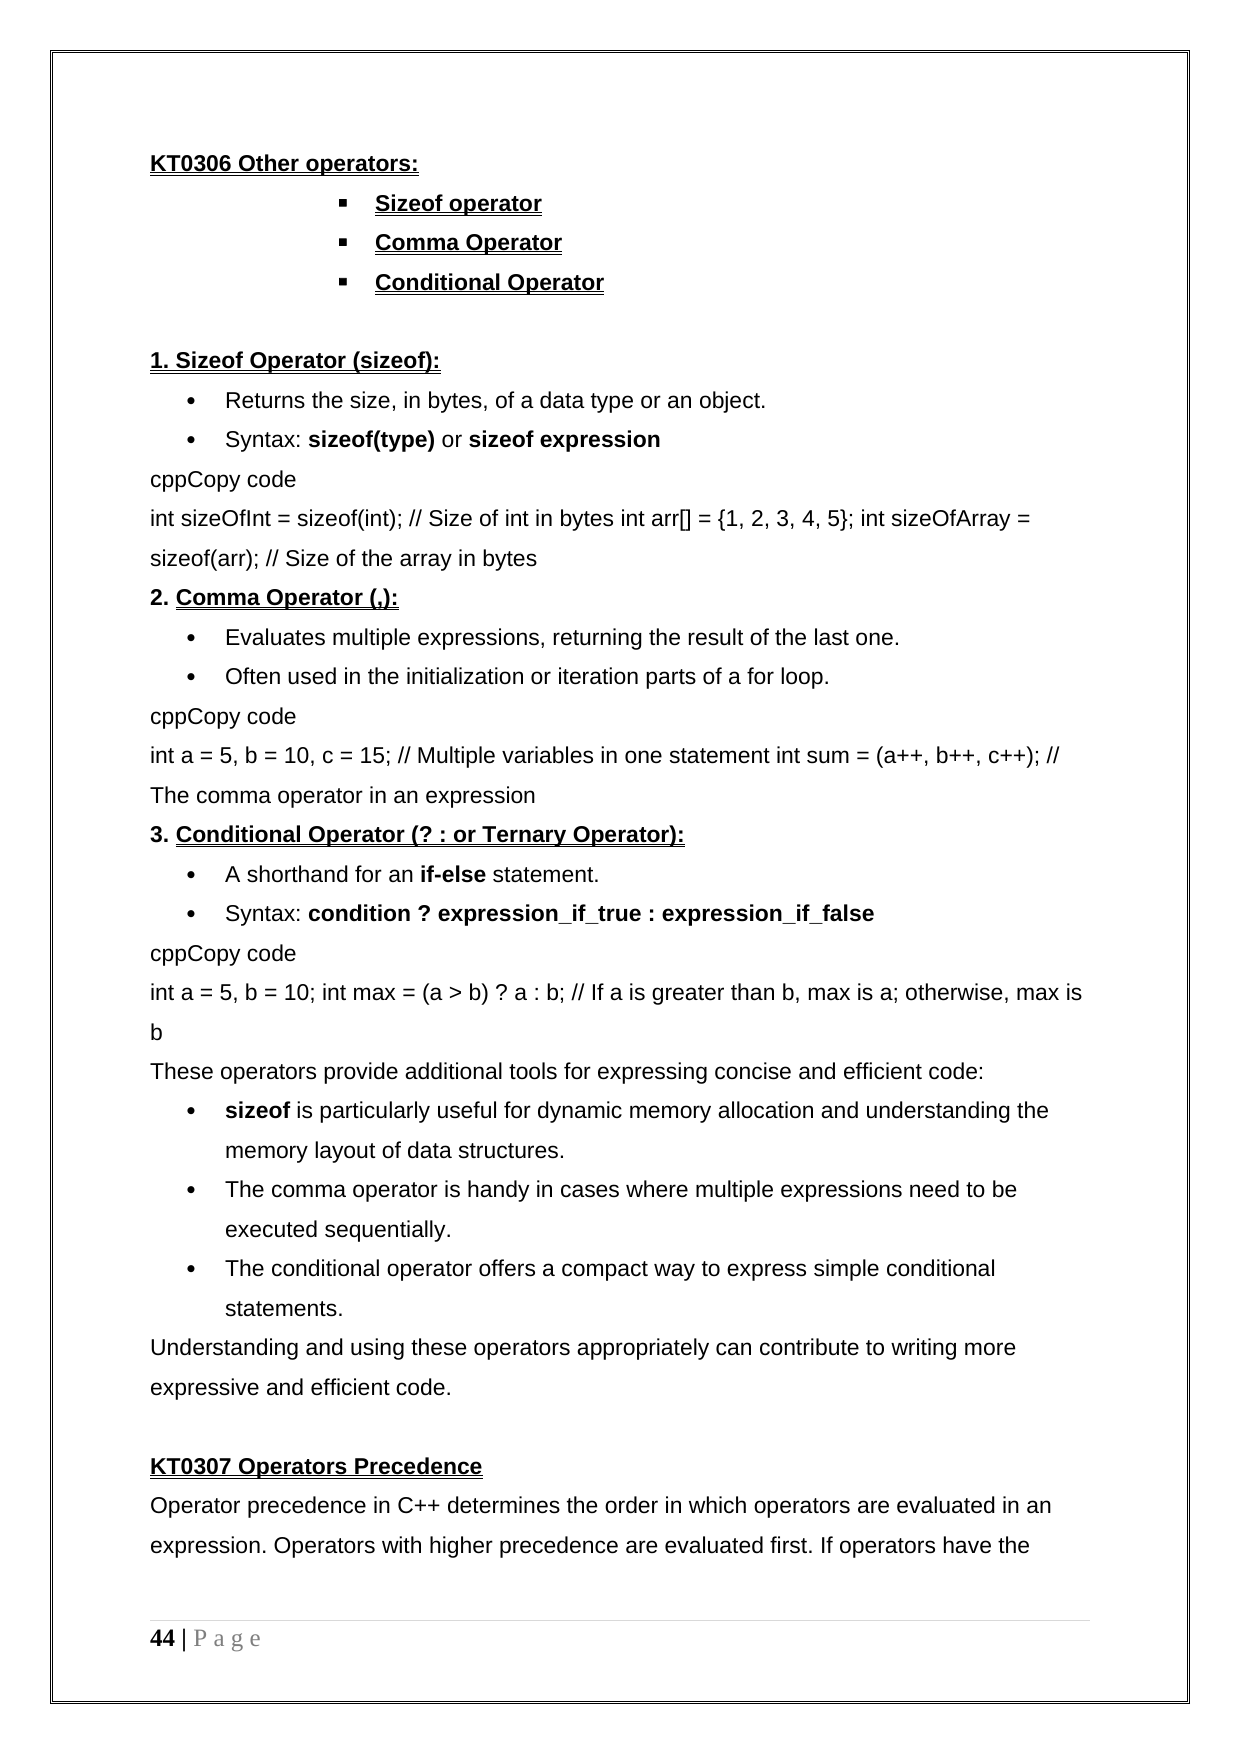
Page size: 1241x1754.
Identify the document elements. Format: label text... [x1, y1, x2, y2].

list The comma operator is handy in cases where multiple expressions need to be executed sequentially. [187, 1176, 1090, 1242]
text int sizeOfInt = sizeof(int); // Size of int in bytes int arr[] = {1, 2, 3, 4, 5}; int sizeOfArray = sizeof(arr); // Size of the array in bytes [150, 505, 1090, 571]
list Syntax: condition ? expression_if_true : expression_if_false [187, 900, 1090, 926]
text KT0307 Operators Precedence [150, 1453, 1090, 1479]
list The conditional operator offers a compact way to express simple conditional statements. [187, 1255, 1090, 1321]
text cppCopy code [150, 939, 1090, 966]
list Comma Operator [337, 229, 1090, 255]
text int a = 5, b = 10, c = 15; // Multiple variables in one statement int sum = (a++, b++, c++); // The comma operator in an expression [150, 742, 1090, 808]
list Syntax: sizeof(type) or sizeof expression [187, 426, 1090, 453]
text cppCopy code [150, 703, 1090, 729]
text cppCopy code [150, 466, 1090, 492]
list Sizeof operator [337, 189, 1090, 216]
list Often used in the initialization or iteration parts of a for loop. [187, 663, 1090, 689]
text 2. Comma Operator (,): [150, 584, 1090, 611]
text Understanding and using these operators appropriately can contribute to writing more expressive and efficient code. [150, 1334, 1090, 1400]
text int a = 5, b = 10; int max = (a > b) ? a : b; // If a is greater than b, max is a; otherwise, max is b [150, 979, 1090, 1045]
list Returns the size, in bytes, of a data type or an object. [187, 387, 1090, 413]
list Evaluates multiple expressions, returning the result of the last one. [187, 624, 1090, 650]
text 3. Conditional Operator (? : or Ternary Operator): [150, 821, 1090, 847]
list Conditional Operator [337, 268, 1090, 295]
text 1. Sizeof Operator (sizeof): [150, 347, 1090, 374]
text These operators provide additional tools for expressing concise and efficient code: [150, 1058, 1090, 1084]
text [150, 1492, 1090, 1558]
list A shorthand for an if-else statement. [187, 861, 1090, 887]
text KT0306 Other operators: [150, 150, 1090, 176]
list sizeof is particularly useful for dynamic memory allocation and understanding the memory layout of data structures. [187, 1097, 1090, 1163]
